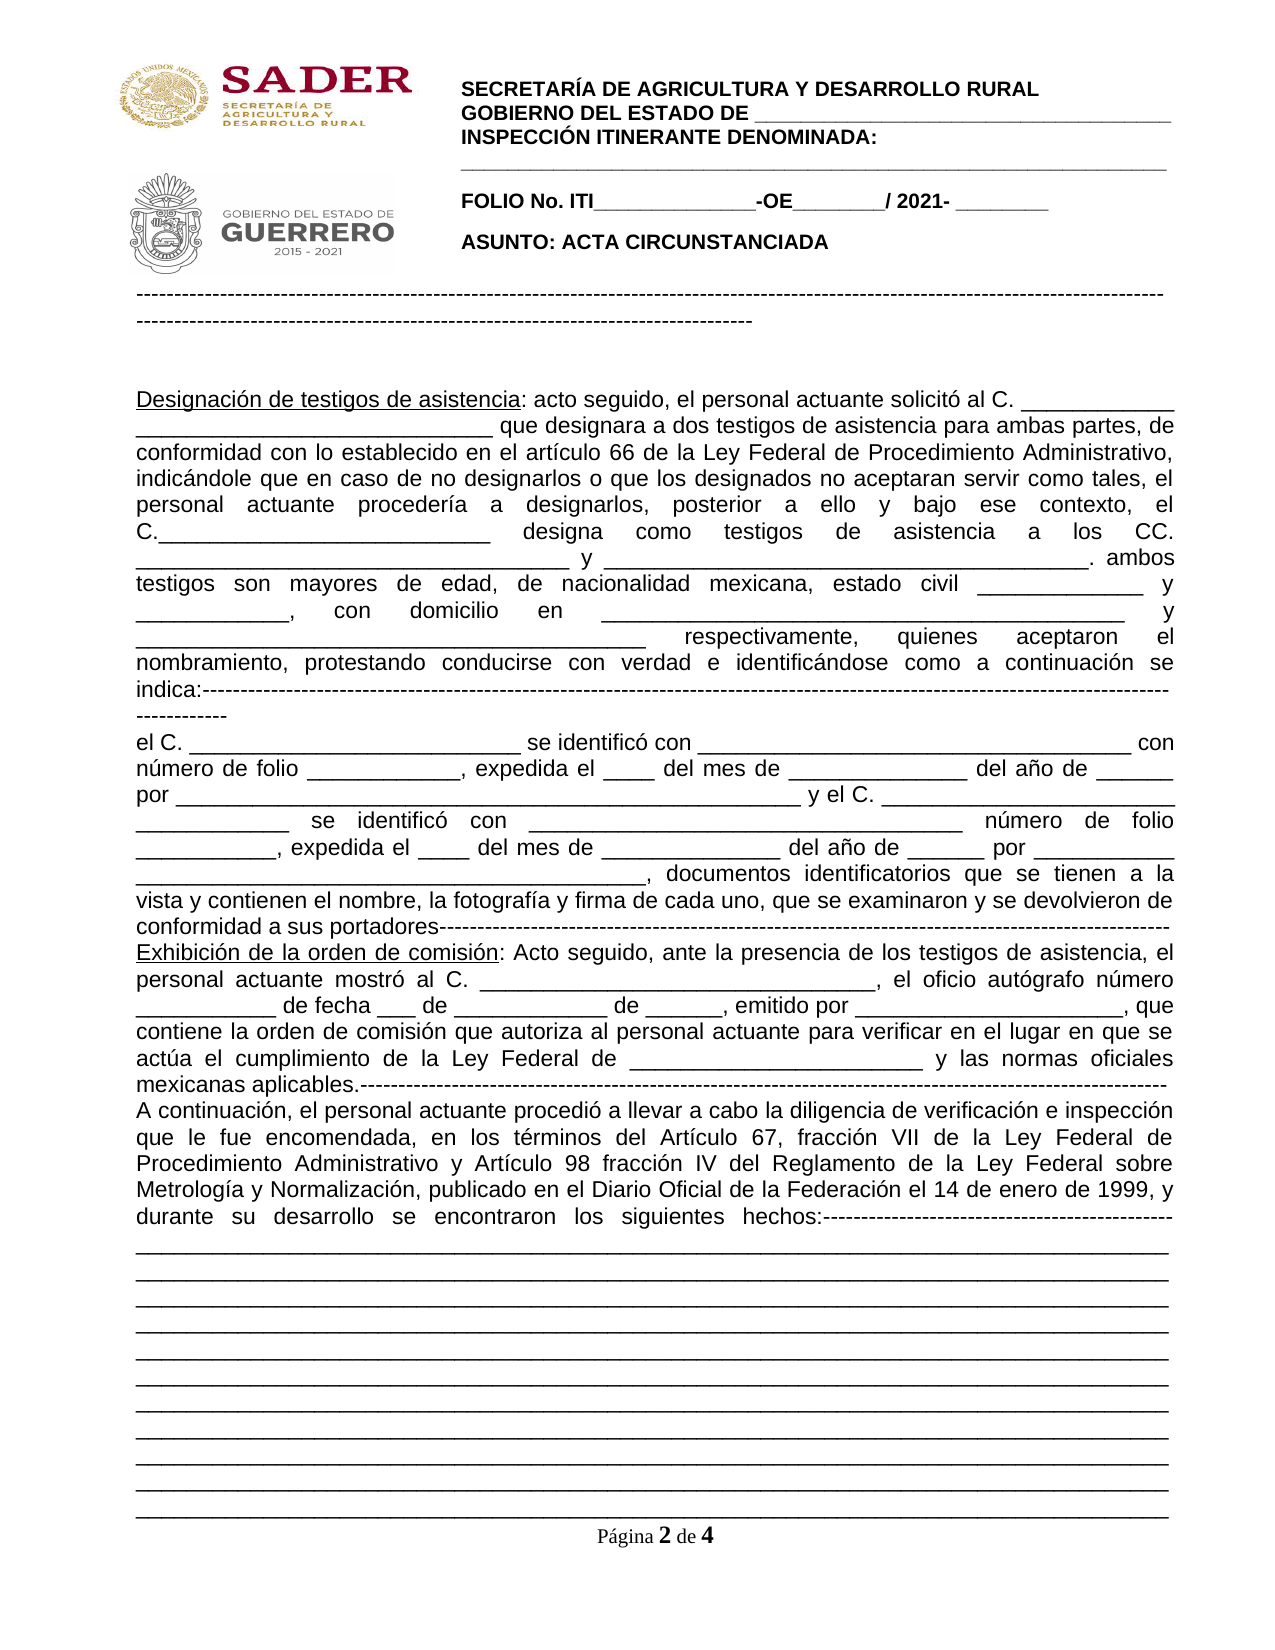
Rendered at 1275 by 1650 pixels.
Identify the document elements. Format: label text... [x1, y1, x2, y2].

picture [128, 173, 397, 274]
picture [92, 23, 441, 169]
text Designación de testigos de asistencia: acto seguido, el personal actuante solicitó al C. ____________ ____________________________ que designara a dos testigos de asistencia para ambas partes, de conformidad con lo establecido en el artículo 66 de de Procedimiento Administrativo, indicándole que en caso de no designarlos o que los designados no aceptaran servir como tales, el personal actuante procedería a designarlos, posterior a ello y bajo ese contexto, el C.__________________________ designa como testigos de asistencia a los CC. __________________________________ y ______________________________________. ambos testigos son mayores de edad, de nacionalidad mexicana, estado civil _____________ y ____________, con domicilio en _________________________________________ y ________________________________________ respectivamente, quienes aceptaron el nombramiento, protestando conducirse con verdad e identificándose como a continuación se indica:------------------------------------------------------------------------------------------------------------------------------------------- [136, 386, 1174, 728]
text el C. __________________________ se identificó con __________________________________ con número de folio ____________, expedida el ____ del mes de ______________ del año de ______ por _________________________________________________ y el C. _______________________ ____________ se identificó con __________________________________ número de folio ___________, expedida el ____ del mes de ______________ del año de ______ por ___________ ________________________________________, documentos identificatorios que se tienen a la vista y contienen el nombre, la fotografía y firma de cada uno, que se examinaron y se devolvieron de conformidad a sus portadores------------------------------------------------------------------------------------------------ [136, 728, 1174, 939]
text Exhibición de la orden de comisión: Acto seguido, ante la presencia de los testigos de asistencia, el personal actuante mostró al C. _______________________________, el oficio autógrafo número ___________ de fecha ___ de ____________ de ______, emitido por _____________________, que contiene la orden de comisión que autoriza al personal actuante para verificar en el lugar en que se actúa el cumplimiento de de _______________________ y las normas oficiales mexicanas aplicables.---------------------------------------------------------------------------------------------------------- [136, 939, 1174, 1097]
